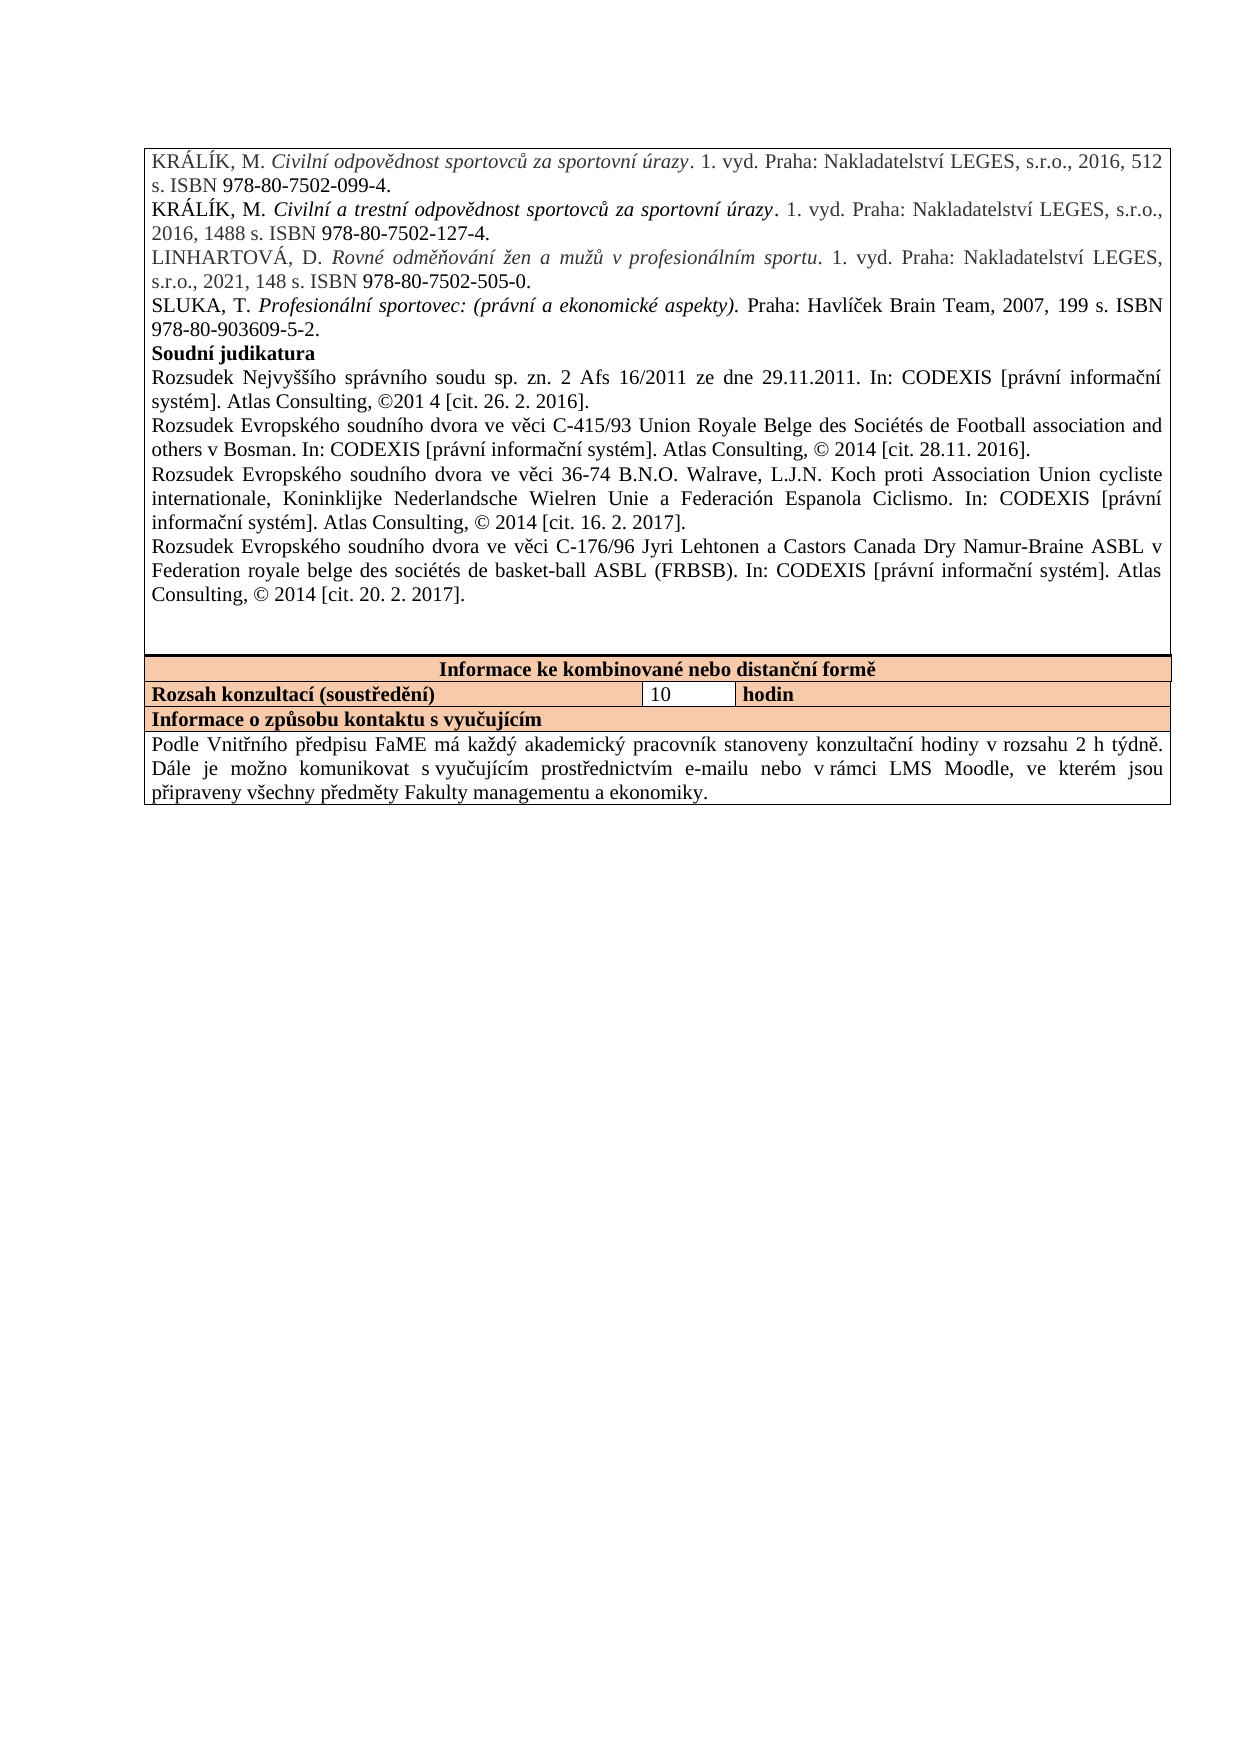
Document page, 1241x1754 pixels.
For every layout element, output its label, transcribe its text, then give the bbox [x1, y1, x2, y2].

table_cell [145, 149, 1170, 654]
table_cell Podle Vnitřního předpisu FaME má každý akademický pracovník stanoveny konzultační hodiny v rozsahu 2 h týdně. Dále je možno komunikovat s vyučujícím prostřednictvím e-mailu nebo v rámci LMS Moodle, ve kterém jsou připraveny všechny předměty Fakulty managementu a ekonomiky. [145, 732, 1170, 804]
table_cell Informace ke kombinované nebo distanční formě [145, 657, 1171, 681]
table_cell 10 [643, 682, 735, 706]
table_cell Rozsah konzultací (soustředění) [145, 682, 642, 706]
table_cell Informace o způsobu kontaktu s vyučujícím [145, 707, 1170, 731]
table_cell hodin [736, 682, 1170, 706]
